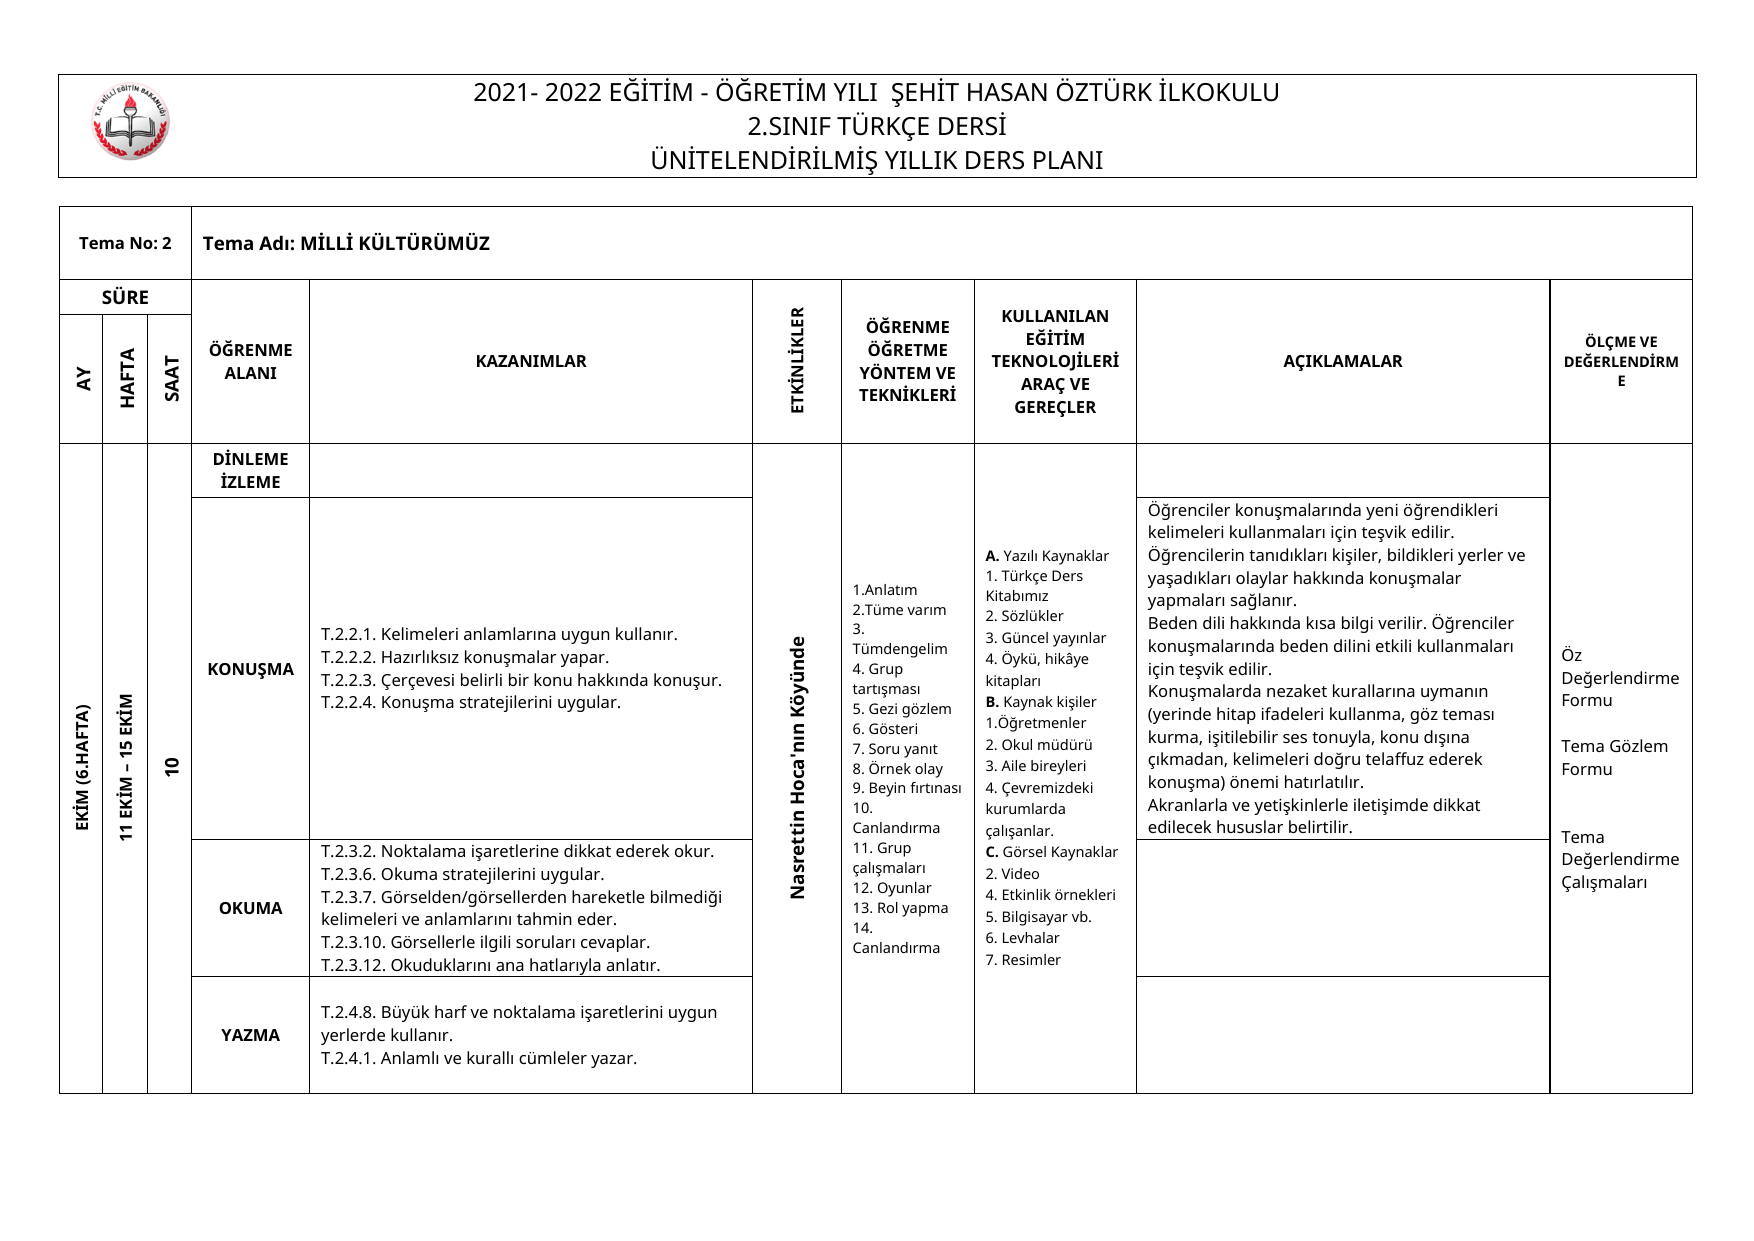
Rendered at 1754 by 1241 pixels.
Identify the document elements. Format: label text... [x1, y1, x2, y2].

table_cell T.2.4.8. Büyük harf ve noktalama işaretlerini uygun yerlerde kullanır. T.2.4.1. Anlamlı ve kurallı cümleler yazar. [310, 977, 752, 1093]
table_cell 1.Anlatım 2.Tüme varım 3. Tümdengelim 4. Grup tartışması 5. Gezi gözlem 6. Gösteri 7. Soru yanıt 8. Örnek olay 9. Beyin fırtınası 10. Canlandırma 11. Grup çalışmaları 12. Oyunlar 13. Rol yapma 14. Canlandırma [842, 444, 974, 1093]
table_cell AY [60, 315, 102, 443]
table_cell KULLANILAN EĞİTİM TEKNOLOJİLERİ ARAÇ VE GEREÇLER [975, 280, 1136, 443]
table_cell ÖĞRENME ÖĞRETME YÖNTEM VE TEKNİKLERİ [842, 280, 974, 443]
table_cell DİNLEME İZLEME [192, 444, 309, 497]
table_cell HAFTA [103, 315, 147, 443]
table_cell KAZANIMLAR [310, 280, 752, 443]
table_cell OKUMA [192, 840, 309, 976]
table_cell 11 EKİM – 15 EKİM [103, 444, 147, 1093]
table_cell Nasrettin Hoca'nın Köyünde [753, 444, 841, 1093]
table_cell SÜRE [60, 280, 191, 314]
table_cell [1137, 840, 1549, 976]
table_cell ÖĞRENME ALANI [192, 280, 309, 443]
table_cell T.2.3.2. Noktalama işaretlerine dikkat ederek okur. T.2.3.6. Okuma stratejilerini uygular. T.2.3.7. Görselden/görsellerden hareketle bilmediği kelimeleri ve anlamlarını tahmin eder. T.2.3.10. Görsellerle ilgili soruları cevaplar. T.2.3.12. Okuduklarını ana hatlarıyla anlatır. [310, 840, 752, 976]
table_cell Öğrenciler konuşmalarında yeni öğrendikleri kelimeleri kullanmaları için teşvik edilir. Öğrencilerin tanıdıkları kişiler, bildikleri yerler ve yaşadıkları olaylar hakkında konuşmalar yapmaları sağlanır. Beden dili hakkında kısa bilgi verilir. Öğrenciler konuşmalarında beden dilini etkili kullanmaları için teşvik edilir. Konuşmalarda nezaket kurallarına uymanın (yerinde hitap ifadeleri kullanma, göz teması kurma, işitilebilir ses tonuyla, konu dışına çıkmadan, kelimeleri doğru telaffuz ederek konuşma) önemi hatırlatılır. Akranlarla ve yetişkinlerle iletişimde dikkat edilecek hususlar belirtilir. [1137, 498, 1549, 839]
table_cell A. Yazılı Kaynaklar 1. Türkçe Ders Kitabımız 2. Sözlükler 3. Güncel yayınlar 4. Öykü, hikâye kitapları B. Kaynak kişiler 1.Öğretmenler 2. Okul müdürü 3. Aile bireyleri 4. Çevremizdeki kurumlarda çalışanlar. C. Görsel Kaynaklar 2. Video 4. Etkinlik örnekleri 5. Bilgisayar vb. 6. Levhalar 7. Resimler [975, 444, 1136, 1093]
table_cell AÇIKLAMALAR [1137, 280, 1549, 443]
table_cell [1137, 977, 1549, 1093]
table_cell 10 [148, 444, 191, 1093]
table_cell T.2.2.1. Kelimeleri anlamlarına uygun kullanır. T.2.2.2. Hazırlıksız konuşmalar yapar. T.2.2.3. Çerçevesi belirli bir konu hakkında konuşur. T.2.2.4. Konuşma stratejilerini uygular. [310, 498, 752, 839]
picture [85, 77, 175, 167]
table_cell ETKİNLİKLER [753, 280, 841, 443]
table_cell EKİM (6.HAFTA) [60, 444, 102, 1093]
table_header Tema No: 2 [60, 207, 191, 279]
table_cell SAAT [148, 315, 191, 443]
table_cell KONUŞMA [192, 498, 309, 839]
table_cell [1137, 444, 1549, 497]
table_header Tema Adı: MİLLİ KÜLTÜRÜMÜZ [192, 207, 1692, 279]
table_cell YAZMA [192, 977, 309, 1093]
table_cell Öz Değerlendirme Formu Tema Gözlem Formu Tema Değerlendirme Çalışmaları [1551, 444, 1692, 1093]
table_cell [310, 444, 752, 497]
table_cell ÖLÇME VE DEĞERLENDİRME [1551, 280, 1692, 443]
